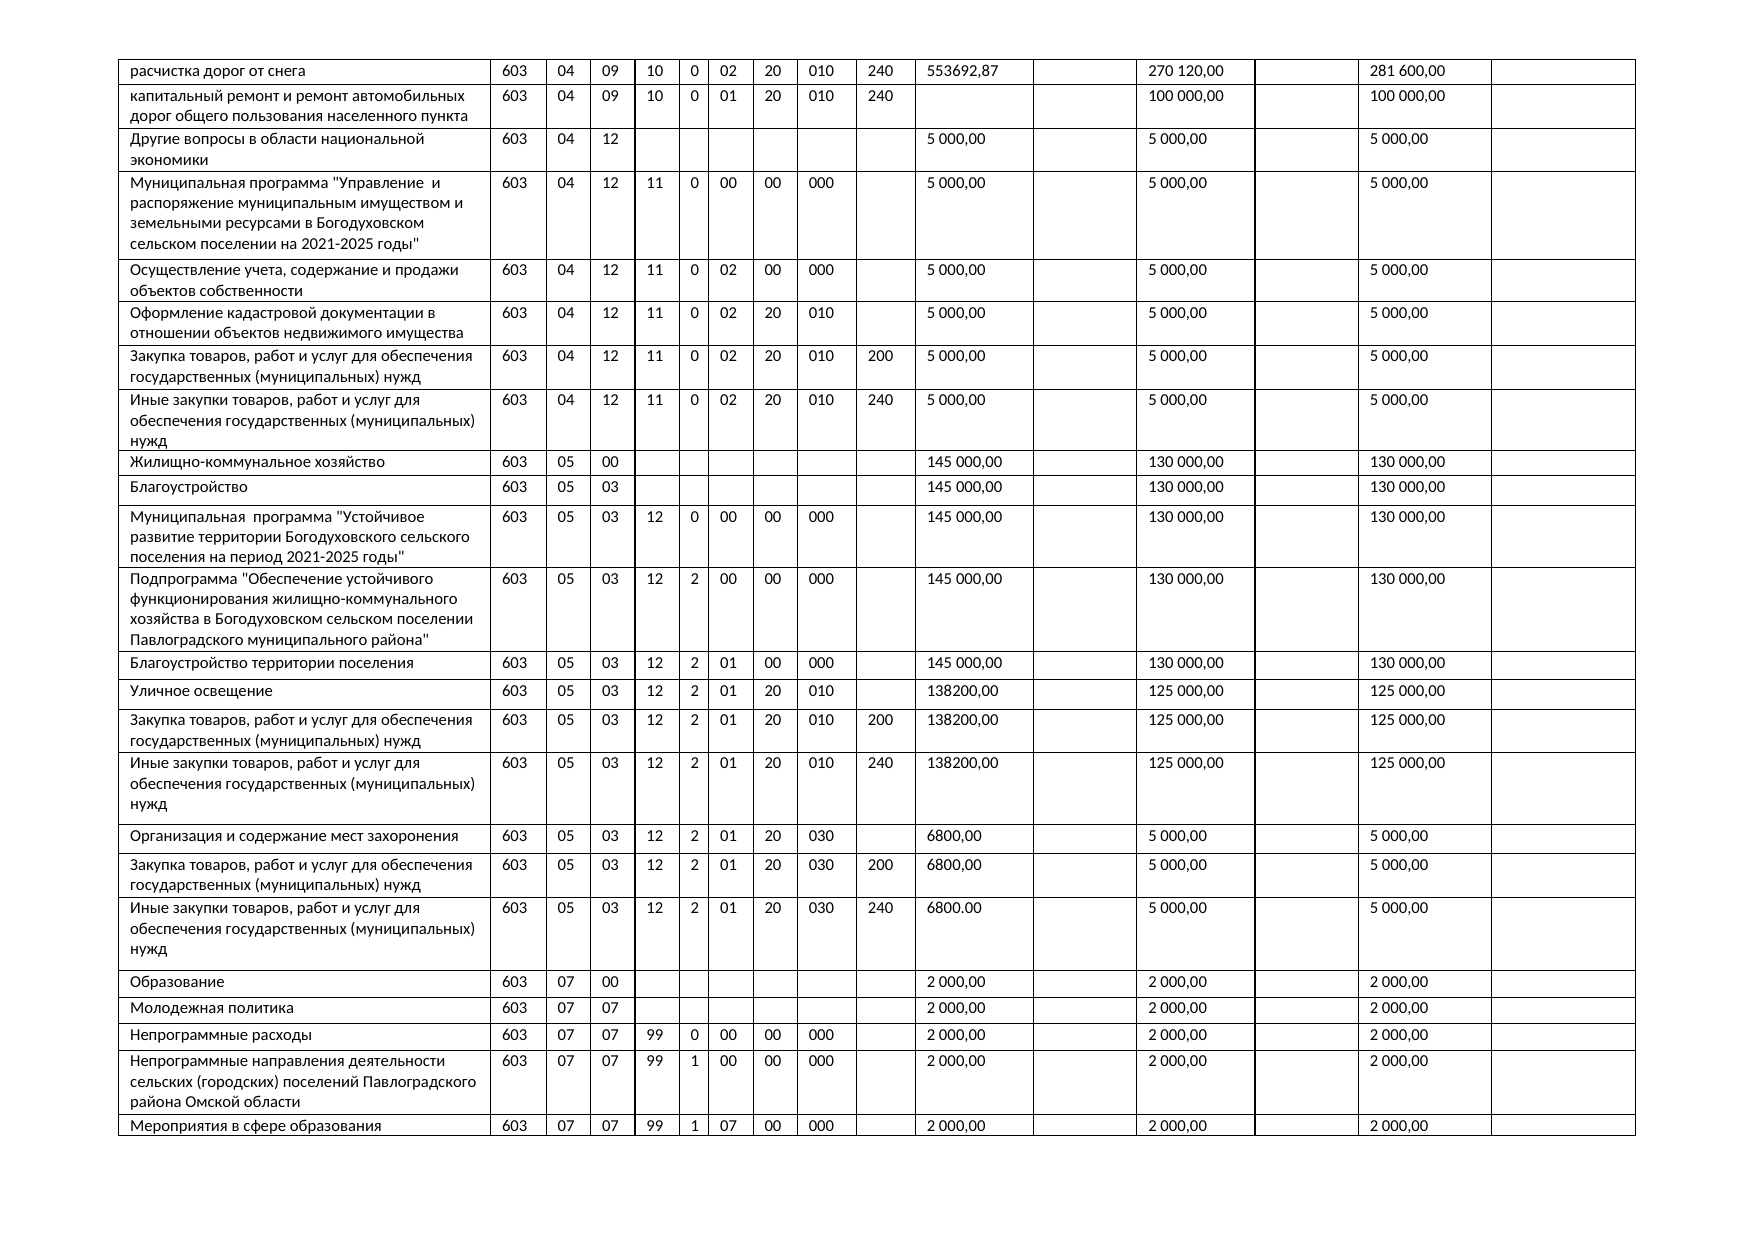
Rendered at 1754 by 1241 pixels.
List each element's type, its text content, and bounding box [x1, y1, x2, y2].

table_cell 11 [636, 390, 679, 450]
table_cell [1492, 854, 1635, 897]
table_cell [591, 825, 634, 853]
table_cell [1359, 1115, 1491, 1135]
table_cell 12 [636, 506, 679, 567]
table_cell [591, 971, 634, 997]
table_cell [1034, 260, 1136, 301]
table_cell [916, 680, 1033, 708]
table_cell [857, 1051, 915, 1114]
table_cell 603 [491, 172, 546, 258]
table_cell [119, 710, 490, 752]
table_cell [857, 129, 915, 171]
table_cell 603 [491, 346, 546, 388]
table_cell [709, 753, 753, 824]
table_cell 603 [491, 506, 546, 567]
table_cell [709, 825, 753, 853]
table_cell 02 [709, 260, 753, 301]
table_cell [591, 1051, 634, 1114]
table_cell [754, 451, 797, 475]
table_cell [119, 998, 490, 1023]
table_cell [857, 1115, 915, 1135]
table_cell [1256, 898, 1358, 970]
table_cell 5 000,00 [1359, 129, 1491, 171]
table_cell 03 [591, 476, 634, 505]
table_cell 12 [591, 260, 634, 301]
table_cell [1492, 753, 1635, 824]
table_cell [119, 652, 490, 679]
table_cell 5 000,00 [916, 260, 1033, 301]
table_cell [1034, 346, 1136, 388]
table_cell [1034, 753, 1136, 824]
table_cell 09 [591, 85, 634, 127]
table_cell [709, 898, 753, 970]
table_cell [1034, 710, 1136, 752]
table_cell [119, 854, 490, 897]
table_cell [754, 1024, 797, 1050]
table_cell 100 000,00 [1359, 85, 1491, 127]
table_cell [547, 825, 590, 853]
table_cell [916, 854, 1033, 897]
table_cell 20 [754, 390, 797, 450]
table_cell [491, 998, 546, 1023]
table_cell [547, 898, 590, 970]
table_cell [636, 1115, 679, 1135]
table_cell 281 600,00 [1359, 60, 1491, 84]
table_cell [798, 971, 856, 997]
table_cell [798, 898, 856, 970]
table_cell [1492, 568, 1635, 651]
table_cell 04 [547, 302, 590, 344]
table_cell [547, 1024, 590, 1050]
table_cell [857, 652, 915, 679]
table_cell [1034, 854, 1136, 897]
table_cell 11 [636, 260, 679, 301]
table_cell [1492, 260, 1635, 301]
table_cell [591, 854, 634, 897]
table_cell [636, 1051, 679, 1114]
table_cell 04 [547, 129, 590, 171]
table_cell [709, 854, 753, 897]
table_cell [1034, 568, 1136, 651]
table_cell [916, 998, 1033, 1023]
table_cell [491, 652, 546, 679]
table_cell [1256, 129, 1358, 171]
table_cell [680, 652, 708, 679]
table_cell [1492, 60, 1635, 84]
table_cell [1492, 506, 1635, 567]
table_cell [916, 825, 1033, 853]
table_cell [1492, 129, 1635, 171]
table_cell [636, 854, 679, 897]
table_cell [1034, 60, 1136, 84]
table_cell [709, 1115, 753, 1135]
table_cell [1034, 302, 1136, 344]
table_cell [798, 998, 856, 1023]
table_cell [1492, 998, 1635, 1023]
table_cell [916, 85, 1033, 127]
table_cell [1256, 476, 1358, 505]
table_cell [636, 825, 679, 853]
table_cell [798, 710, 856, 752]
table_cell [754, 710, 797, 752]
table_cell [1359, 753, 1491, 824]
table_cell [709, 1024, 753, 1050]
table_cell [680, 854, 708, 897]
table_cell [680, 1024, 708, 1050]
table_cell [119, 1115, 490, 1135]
table_cell 10 [636, 60, 679, 84]
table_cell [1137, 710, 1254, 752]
table_cell 5 000,00 [916, 302, 1033, 344]
table_cell [1034, 506, 1136, 567]
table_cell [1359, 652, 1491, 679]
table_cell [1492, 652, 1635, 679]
table_cell 100 000,00 [1137, 85, 1254, 127]
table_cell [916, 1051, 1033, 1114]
table_cell [1492, 346, 1635, 388]
table_cell 240 [857, 390, 915, 450]
table_cell 5 000,00 [1359, 260, 1491, 301]
table_cell [1034, 172, 1136, 258]
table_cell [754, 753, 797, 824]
table_cell 05 [547, 476, 590, 505]
table_cell 20 [754, 346, 797, 388]
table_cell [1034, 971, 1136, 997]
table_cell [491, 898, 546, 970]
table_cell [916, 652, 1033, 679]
table_cell [680, 451, 708, 475]
table_cell 12 [591, 129, 634, 171]
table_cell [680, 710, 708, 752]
table_cell 240 [857, 85, 915, 127]
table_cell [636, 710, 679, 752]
table_cell 270 120,00 [1137, 60, 1254, 84]
table_cell [680, 476, 708, 505]
table_cell 5 000,00 [1359, 302, 1491, 344]
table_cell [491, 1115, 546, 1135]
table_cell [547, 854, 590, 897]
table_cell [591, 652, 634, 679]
table_cell 010 [798, 60, 856, 84]
table_cell 02 [709, 390, 753, 450]
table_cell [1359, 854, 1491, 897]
table_cell [1256, 60, 1358, 84]
table_cell [636, 476, 679, 505]
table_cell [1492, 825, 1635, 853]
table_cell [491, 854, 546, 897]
table_cell 00 [591, 451, 634, 475]
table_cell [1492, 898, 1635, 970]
table_cell [1256, 172, 1358, 258]
table_cell 03 [591, 568, 634, 651]
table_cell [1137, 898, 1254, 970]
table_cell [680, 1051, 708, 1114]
table_cell 5 000,00 [1137, 260, 1254, 301]
table_cell 05 [547, 506, 590, 567]
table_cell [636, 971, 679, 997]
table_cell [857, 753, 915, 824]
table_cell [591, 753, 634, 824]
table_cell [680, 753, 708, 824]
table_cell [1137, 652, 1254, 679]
table_cell 010 [798, 390, 856, 450]
table_cell [857, 476, 915, 505]
table_cell расчистка дорог от снега [119, 60, 490, 84]
table_cell 5 000,00 [916, 390, 1033, 450]
table_cell 00 [754, 172, 797, 258]
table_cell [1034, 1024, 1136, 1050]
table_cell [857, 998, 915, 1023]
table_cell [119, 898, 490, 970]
table_cell 03 [591, 506, 634, 567]
table_cell [1492, 390, 1635, 450]
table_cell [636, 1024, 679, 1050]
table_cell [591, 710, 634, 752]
table_cell 000 [798, 506, 856, 567]
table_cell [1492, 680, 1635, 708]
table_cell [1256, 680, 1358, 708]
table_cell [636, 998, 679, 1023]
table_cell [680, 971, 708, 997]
table_cell 603 [491, 476, 546, 505]
table_cell 603 [491, 390, 546, 450]
table_cell 05 [547, 451, 590, 475]
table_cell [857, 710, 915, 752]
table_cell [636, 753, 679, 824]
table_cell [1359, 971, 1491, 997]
table_cell 12 [591, 172, 634, 258]
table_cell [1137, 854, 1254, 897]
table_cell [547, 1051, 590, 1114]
table_cell Муниципальная программа "Управление и распоряжение муниципальным имуществом и земельными ресурсами в Богодуховском сельском поселении на 2021-2025 годы" [119, 172, 490, 258]
table_cell [1034, 85, 1136, 127]
table_cell 5 000,00 [1359, 390, 1491, 450]
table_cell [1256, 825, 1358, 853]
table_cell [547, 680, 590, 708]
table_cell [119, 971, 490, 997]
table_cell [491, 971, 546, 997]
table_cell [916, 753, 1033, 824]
table_cell 603 [491, 302, 546, 344]
table_cell 00 [754, 568, 797, 651]
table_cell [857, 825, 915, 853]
table_cell Оформление кадастровой документации в отношении объектов недвижимого имущества [119, 302, 490, 344]
table_cell Иные закупки товаров, работ и услуг для обеспечения государственных (муниципальных) нужд [119, 390, 490, 450]
table_cell [1034, 390, 1136, 450]
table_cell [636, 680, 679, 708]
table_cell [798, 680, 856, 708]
table_cell [857, 260, 915, 301]
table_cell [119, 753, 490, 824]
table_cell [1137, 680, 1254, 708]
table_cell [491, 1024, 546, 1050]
table_cell Подпрограмма "Обеспечение устойчивого функционирования жилищно-коммунального хозяйства в Богодуховском сельском поселении Павлоградского муниципального района" [119, 568, 490, 651]
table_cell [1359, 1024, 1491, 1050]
table_cell 240 [857, 60, 915, 84]
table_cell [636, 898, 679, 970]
table_cell Другие вопросы в области национальной экономики [119, 129, 490, 171]
table_cell Жилищно-коммунальное хозяйство [119, 451, 490, 475]
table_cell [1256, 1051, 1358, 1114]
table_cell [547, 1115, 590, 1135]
table_cell 00 [709, 568, 753, 651]
table_cell 130 000,00 [1137, 476, 1254, 505]
table_cell 02 [709, 302, 753, 344]
table_cell 145 000,00 [916, 476, 1033, 505]
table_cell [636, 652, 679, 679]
table_cell [636, 129, 679, 171]
table_cell 000 [798, 260, 856, 301]
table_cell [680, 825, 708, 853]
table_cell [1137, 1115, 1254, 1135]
table_cell Муниципальная программа "Устойчивое развитие территории Богодуховского сельского поселения на период 2021-2025 годы" [119, 506, 490, 567]
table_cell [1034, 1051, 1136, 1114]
table_cell 11 [636, 172, 679, 258]
table_cell 603 [491, 85, 546, 127]
table_cell 5 000,00 [1359, 172, 1491, 258]
table_cell 01 [709, 85, 753, 127]
table_cell 010 [798, 302, 856, 344]
table_cell [1256, 451, 1358, 475]
table_cell 11 [636, 302, 679, 344]
table_cell 12 [591, 302, 634, 344]
table_cell 603 [491, 60, 546, 84]
table_cell 5 000,00 [1359, 346, 1491, 388]
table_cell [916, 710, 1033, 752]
table_cell 04 [547, 390, 590, 450]
table_cell 145 000,00 [916, 568, 1033, 651]
table_cell 130 000,00 [1359, 506, 1491, 567]
table_cell капитальный ремонт и ремонт автомобильных дорог общего пользования населенного пункта [119, 85, 490, 127]
table_cell [754, 129, 797, 171]
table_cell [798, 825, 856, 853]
table_cell 0 [680, 172, 708, 258]
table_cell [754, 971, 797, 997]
table_cell 12 [591, 390, 634, 450]
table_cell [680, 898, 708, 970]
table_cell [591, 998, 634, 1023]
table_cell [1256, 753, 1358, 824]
table_cell 00 [754, 506, 797, 567]
table_cell 09 [591, 60, 634, 84]
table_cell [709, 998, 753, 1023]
table_cell 00 [709, 506, 753, 567]
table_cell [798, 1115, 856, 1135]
table_cell 5 000,00 [916, 172, 1033, 258]
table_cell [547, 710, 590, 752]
table_cell 04 [547, 85, 590, 127]
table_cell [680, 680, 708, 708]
table_cell 04 [547, 60, 590, 84]
table_cell 130 000,00 [1137, 506, 1254, 567]
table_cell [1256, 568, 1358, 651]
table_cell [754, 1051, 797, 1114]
table_cell 603 [491, 451, 546, 475]
table_cell [857, 451, 915, 475]
table_cell 145 000,00 [916, 506, 1033, 567]
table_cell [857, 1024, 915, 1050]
table_cell 02 [709, 60, 753, 84]
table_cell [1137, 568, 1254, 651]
table_cell 0 [680, 302, 708, 344]
table_cell 000 [798, 172, 856, 258]
table_cell [857, 506, 915, 567]
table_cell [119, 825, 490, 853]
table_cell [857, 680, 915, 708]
table_cell 10 [636, 85, 679, 127]
table_cell [636, 451, 679, 475]
table_cell [680, 129, 708, 171]
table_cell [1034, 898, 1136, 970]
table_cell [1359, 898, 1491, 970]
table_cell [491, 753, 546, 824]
table_cell [754, 476, 797, 505]
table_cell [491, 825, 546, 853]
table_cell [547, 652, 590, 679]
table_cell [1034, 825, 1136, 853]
table_cell 11 [636, 346, 679, 388]
table_cell 04 [547, 172, 590, 258]
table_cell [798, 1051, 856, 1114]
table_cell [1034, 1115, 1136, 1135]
table_cell [1256, 85, 1358, 127]
table_cell [709, 129, 753, 171]
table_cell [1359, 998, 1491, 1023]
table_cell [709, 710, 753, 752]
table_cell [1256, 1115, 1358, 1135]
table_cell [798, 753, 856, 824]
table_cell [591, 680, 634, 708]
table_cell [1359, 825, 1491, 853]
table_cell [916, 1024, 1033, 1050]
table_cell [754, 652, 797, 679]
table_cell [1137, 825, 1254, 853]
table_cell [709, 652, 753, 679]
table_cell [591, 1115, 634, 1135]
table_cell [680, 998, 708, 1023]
table_cell 20 [754, 85, 797, 127]
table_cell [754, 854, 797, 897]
table_cell 5 000,00 [916, 129, 1033, 171]
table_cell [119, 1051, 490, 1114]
table_cell 5 000,00 [1137, 302, 1254, 344]
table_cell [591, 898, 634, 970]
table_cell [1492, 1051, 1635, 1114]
table_cell 603 [491, 260, 546, 301]
table_cell 130 000,00 [1359, 476, 1491, 505]
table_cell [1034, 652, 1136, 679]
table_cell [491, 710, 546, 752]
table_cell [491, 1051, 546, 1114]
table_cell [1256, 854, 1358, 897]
table_cell 00 [754, 260, 797, 301]
table_cell [1492, 451, 1635, 475]
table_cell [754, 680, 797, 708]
table_cell 200 [857, 346, 915, 388]
table_cell [1256, 260, 1358, 301]
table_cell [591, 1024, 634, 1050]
table_cell [857, 568, 915, 651]
table_cell [798, 129, 856, 171]
table_cell [1492, 476, 1635, 505]
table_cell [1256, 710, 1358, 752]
table_cell [1034, 451, 1136, 475]
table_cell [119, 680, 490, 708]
table_cell Благоустройство [119, 476, 490, 505]
table_cell 20 [754, 60, 797, 84]
table_cell 04 [547, 260, 590, 301]
table_cell 12 [591, 346, 634, 388]
table_cell 0 [680, 506, 708, 567]
table_cell [709, 451, 753, 475]
table_cell Закупка товаров, работ и услуг для обеспечения государственных (муниципальных) нужд [119, 346, 490, 388]
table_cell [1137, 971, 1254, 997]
table_cell 000 [798, 568, 856, 651]
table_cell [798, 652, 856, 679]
table_cell 20 [754, 302, 797, 344]
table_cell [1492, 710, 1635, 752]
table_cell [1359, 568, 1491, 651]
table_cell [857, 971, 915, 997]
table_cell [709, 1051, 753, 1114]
table_cell [1492, 302, 1635, 344]
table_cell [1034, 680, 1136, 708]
table_cell [798, 451, 856, 475]
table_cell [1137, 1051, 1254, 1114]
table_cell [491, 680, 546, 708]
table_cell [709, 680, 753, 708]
table_cell [1256, 506, 1358, 567]
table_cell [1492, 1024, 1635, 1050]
table_cell 130 000,00 [1359, 451, 1491, 475]
table_cell 145 000,00 [916, 451, 1033, 475]
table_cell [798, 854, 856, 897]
table_cell [1034, 129, 1136, 171]
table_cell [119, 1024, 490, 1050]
table_cell 0 [680, 346, 708, 388]
table_cell [1256, 346, 1358, 388]
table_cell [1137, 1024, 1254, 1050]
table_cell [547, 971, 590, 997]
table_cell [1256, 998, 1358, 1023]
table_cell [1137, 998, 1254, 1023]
table_cell 553692,87 [916, 60, 1033, 84]
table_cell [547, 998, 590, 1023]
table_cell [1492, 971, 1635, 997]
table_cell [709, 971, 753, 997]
table_cell 603 [491, 568, 546, 651]
table_cell 5 000,00 [1137, 129, 1254, 171]
table_cell [1256, 390, 1358, 450]
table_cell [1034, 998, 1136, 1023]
table_cell 05 [547, 568, 590, 651]
table_cell 5 000,00 [916, 346, 1033, 388]
table_cell [857, 172, 915, 258]
table_cell 2 [680, 568, 708, 651]
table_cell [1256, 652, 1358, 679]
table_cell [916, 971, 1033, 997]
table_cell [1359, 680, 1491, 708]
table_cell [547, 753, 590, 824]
table_cell [857, 302, 915, 344]
table_cell 5 000,00 [1137, 390, 1254, 450]
table_cell [1034, 476, 1136, 505]
table_cell 00 [709, 172, 753, 258]
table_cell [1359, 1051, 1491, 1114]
table_cell 130 000,00 [1137, 451, 1254, 475]
table_cell Осуществление учета, содержание и продажи объектов собственности [119, 260, 490, 301]
table_cell [798, 476, 856, 505]
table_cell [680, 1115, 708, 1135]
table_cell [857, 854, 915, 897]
table_cell 12 [636, 568, 679, 651]
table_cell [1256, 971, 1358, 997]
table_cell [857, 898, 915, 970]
table_cell [1492, 172, 1635, 258]
table_cell 603 [491, 129, 546, 171]
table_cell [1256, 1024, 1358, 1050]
table_cell [1492, 85, 1635, 127]
table_cell 5 000,00 [1137, 172, 1254, 258]
table_cell 010 [798, 85, 856, 127]
table_cell [709, 476, 753, 505]
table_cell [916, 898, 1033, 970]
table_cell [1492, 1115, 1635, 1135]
table_cell 010 [798, 346, 856, 388]
table_cell 0 [680, 85, 708, 127]
table_cell [1256, 302, 1358, 344]
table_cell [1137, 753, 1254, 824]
table_cell 5 000,00 [1137, 346, 1254, 388]
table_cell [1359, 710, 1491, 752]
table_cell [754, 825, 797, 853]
table_cell 0 [680, 60, 708, 84]
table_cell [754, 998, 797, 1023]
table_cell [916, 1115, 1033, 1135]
table_cell 04 [547, 346, 590, 388]
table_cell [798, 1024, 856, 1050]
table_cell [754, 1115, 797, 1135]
table_cell 02 [709, 346, 753, 388]
table_cell 0 [680, 390, 708, 450]
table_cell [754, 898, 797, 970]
table_cell 0 [680, 260, 708, 301]
